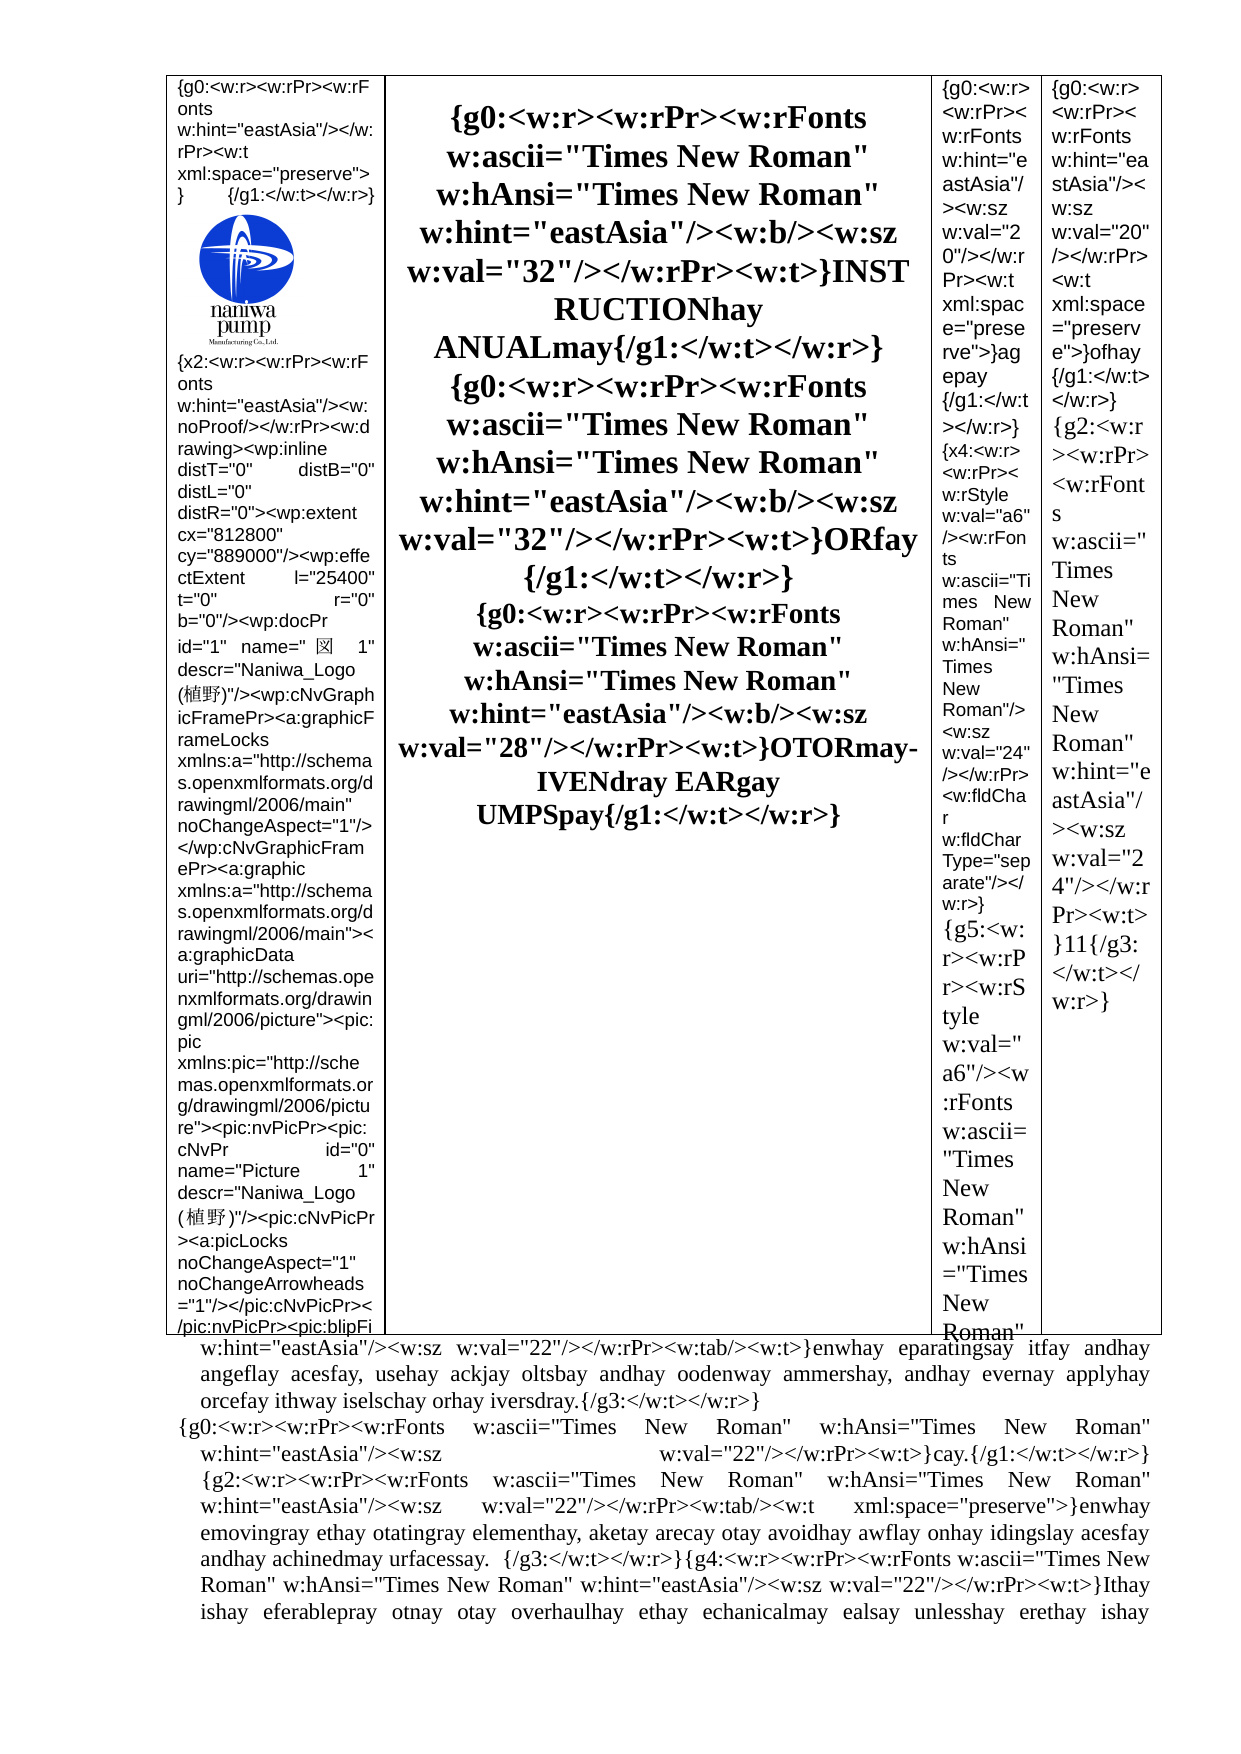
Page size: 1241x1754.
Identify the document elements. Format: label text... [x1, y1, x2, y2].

text {g0:<w:r><w:rPr><w:rFonts w:ascii="Times New Roman" w:hAnsi="Times New Roman" w:hint="eastAsia"/><w:sz w:val="22"/></w:rPr><w:t>}bay.{/g1:</w:t></w:r>} {g2:<w:r><w:rPr><w:rFonts w:ascii="Times New Roman" w:hAnsi="Times New Roman" w:hint="eastAsia"/><w:sz w:val="22"/></w:rPr><w:tab/><w:t>}enwhay eparatingsay itfay andhay angeflay acesfay, usehay ackjay oltsbay andhay oodenway ammershay, andhay evernay applyhay orcefay ithway iselschay orhay iversdray.{/g3:</w:t></w:r>} [177, 1335, 1152, 1413]
text {g0:<w:r><w:rPr><w:rFonts w:ascii="Times New Roman" w:hAnsi="Times New Roman" w:hint="eastAsia"/><w:sz w:val="22"/></w:rPr><w:t>}cay.{/g1:</w:t></w:r>} {g2:<w:r><w:rPr><w:rFonts w:ascii="Times New Roman" w:hAnsi="Times New Roman" w:hint="eastAsia"/><w:sz w:val="22"/></w:rPr><w:tab/><w:t xml:space="preserve">}enwhay emovingray ethay otatingray elementhay, aketay arecay otay avoidhay awflay onhay idingslay acesfay andhay achinedmay urfacessay. {/g3:</w:t></w:r>}{g4:<w:r><w:rPr><w:rFonts w:ascii="Times New Roman" w:hAnsi="Times New Roman" w:hint="eastAsia"/><w:sz w:val="22"/></w:rPr><w:t>}Ithay ishay eferablepray otnay otay overhaulhay ethay echanicalmay ealsay unlesshay erethay ishay anythinghay abnormalhay.{/g5:</w:t></w:r>} [177, 1413, 1152, 1624]
picture [177, 205, 311, 352]
